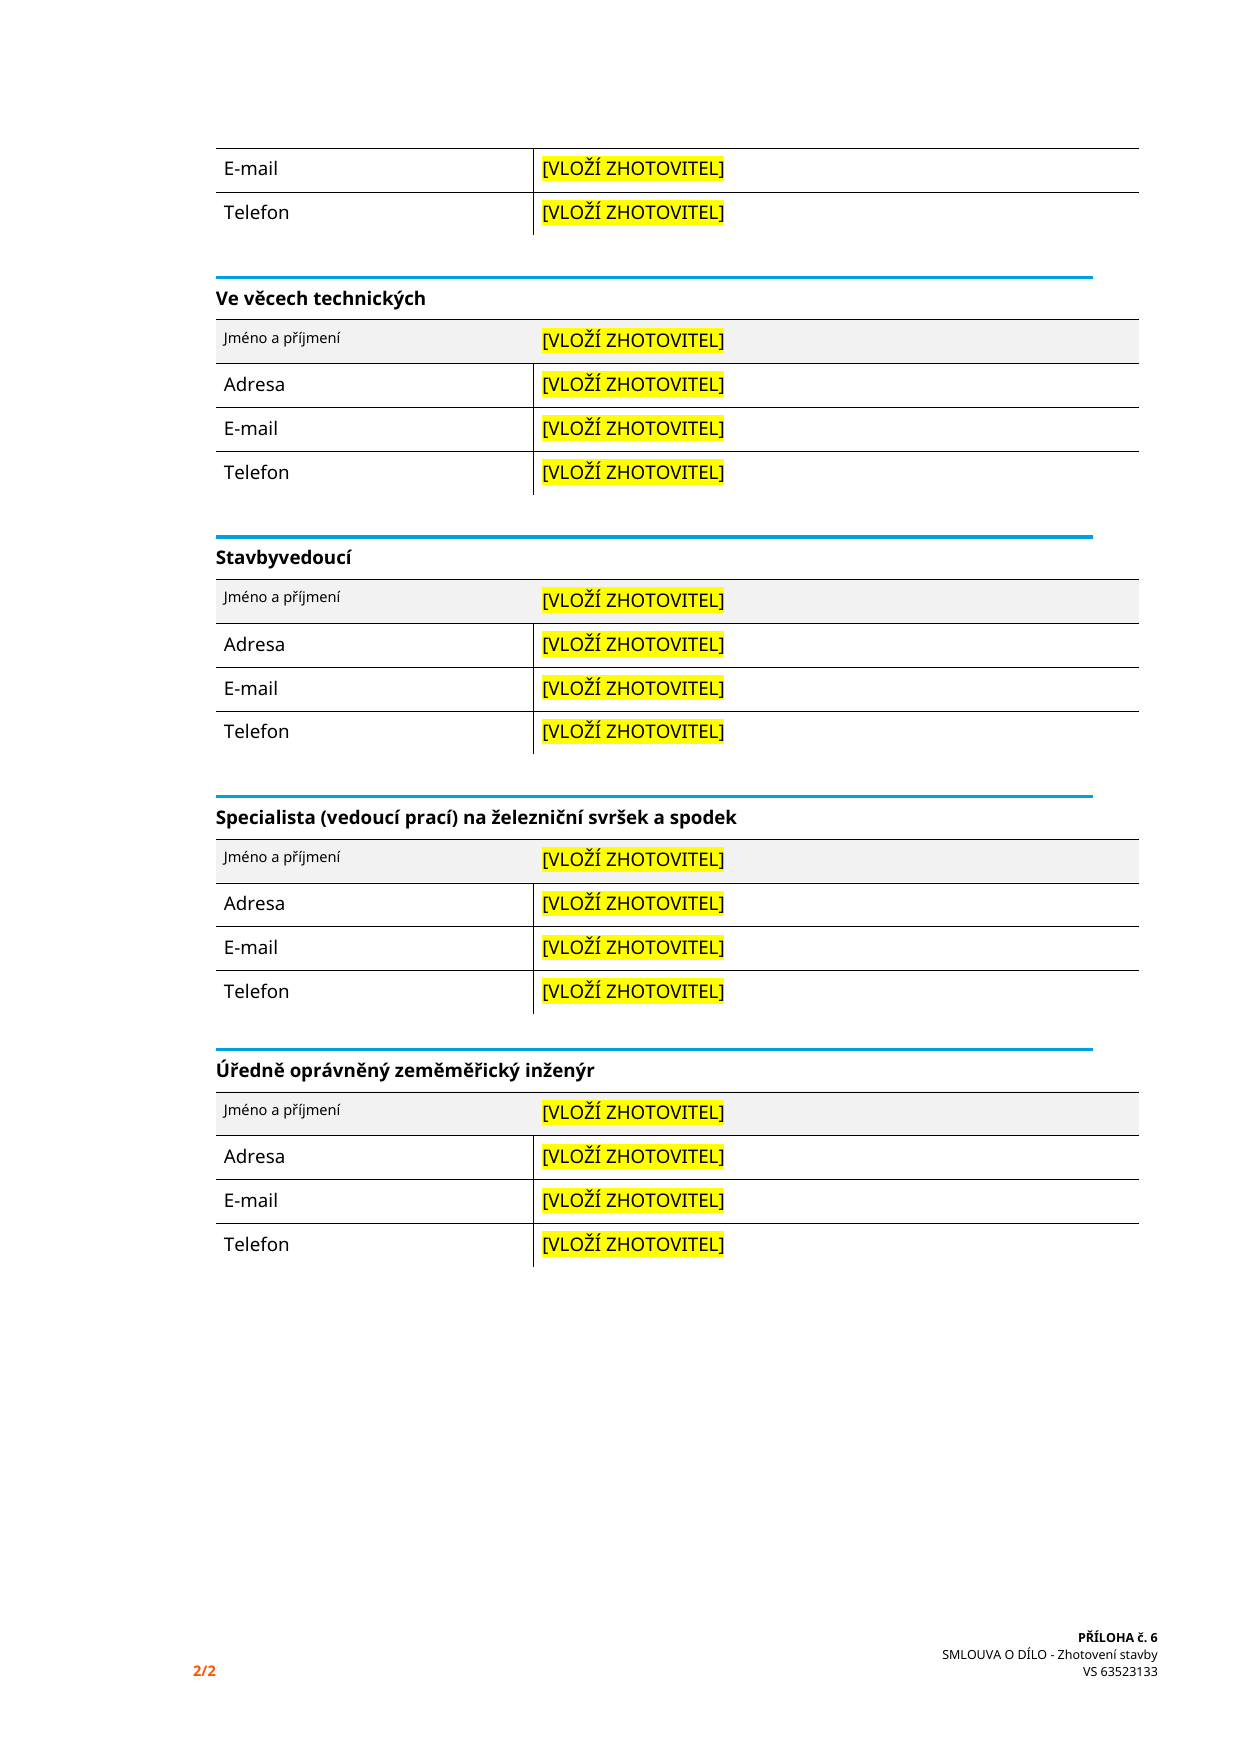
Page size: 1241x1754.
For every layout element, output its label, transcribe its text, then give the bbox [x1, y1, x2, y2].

table_cell E-mail [216, 927, 533, 970]
table_cell Telefon [216, 1224, 533, 1267]
table_cell [VLOŽÍ ZHOTOVITEL] [534, 452, 1139, 495]
table_header Jméno a příjmení [216, 320, 534, 363]
table_cell [VLOŽÍ ZHOTOVITEL] [534, 884, 1139, 926]
table_cell [VLOŽÍ ZHOTOVITEL] [534, 927, 1139, 970]
table_cell E-mail [216, 1180, 533, 1223]
table_cell [VLOŽÍ ZHOTOVITEL] [534, 1180, 1139, 1223]
text Úředně oprávněný zeměměřický inženýr [216, 1051, 1093, 1083]
table_cell E-mail [216, 408, 533, 451]
table_cell [VLOŽÍ ZHOTOVITEL] [534, 712, 1139, 754]
table_cell [VLOŽÍ ZHOTOVITEL] [534, 408, 1139, 451]
text Specialista (vedoucí prací) na železniční svršek a spodek [216, 798, 1093, 830]
table_cell Adresa [216, 624, 533, 667]
table_cell [VLOŽÍ ZHOTOVITEL] [534, 1136, 1139, 1179]
table_cell [VLOŽÍ ZHOTOVITEL] [534, 193, 1139, 235]
table_cell [VLOŽÍ ZHOTOVITEL] [534, 624, 1139, 667]
table_cell E-mail [216, 668, 533, 711]
table_header [VLOŽÍ ZHOTOVITEL] [534, 1093, 1139, 1135]
table_header Jméno a příjmení [216, 1093, 534, 1135]
table_header Jméno a příjmení [216, 580, 534, 623]
table_cell Adresa [216, 884, 533, 926]
table_cell [VLOŽÍ ZHOTOVITEL] [534, 668, 1139, 711]
table_header [VLOŽÍ ZHOTOVITEL] [534, 840, 1139, 882]
table_header [VLOŽÍ ZHOTOVITEL] [534, 580, 1139, 623]
table_header [VLOŽÍ ZHOTOVITEL] [534, 320, 1139, 363]
table_cell Telefon [216, 971, 533, 1014]
text Stavbyvedoucí [216, 539, 1093, 570]
table_cell [VLOŽÍ ZHOTOVITEL] [534, 1224, 1139, 1267]
table_cell Adresa [216, 1136, 533, 1179]
table_header Jméno a příjmení [216, 840, 534, 882]
table_cell Telefon [216, 452, 533, 495]
table_cell Adresa [216, 364, 533, 407]
table_cell E-mail [216, 149, 533, 191]
table_cell [VLOŽÍ ZHOTOVITEL] [534, 364, 1139, 407]
table_cell [VLOŽÍ ZHOTOVITEL] [534, 971, 1139, 1014]
table_cell Telefon [216, 712, 533, 754]
table_cell Telefon [216, 193, 533, 235]
table_cell [VLOŽÍ ZHOTOVITEL] [534, 149, 1139, 191]
text Ve věcech technických [216, 279, 1093, 311]
